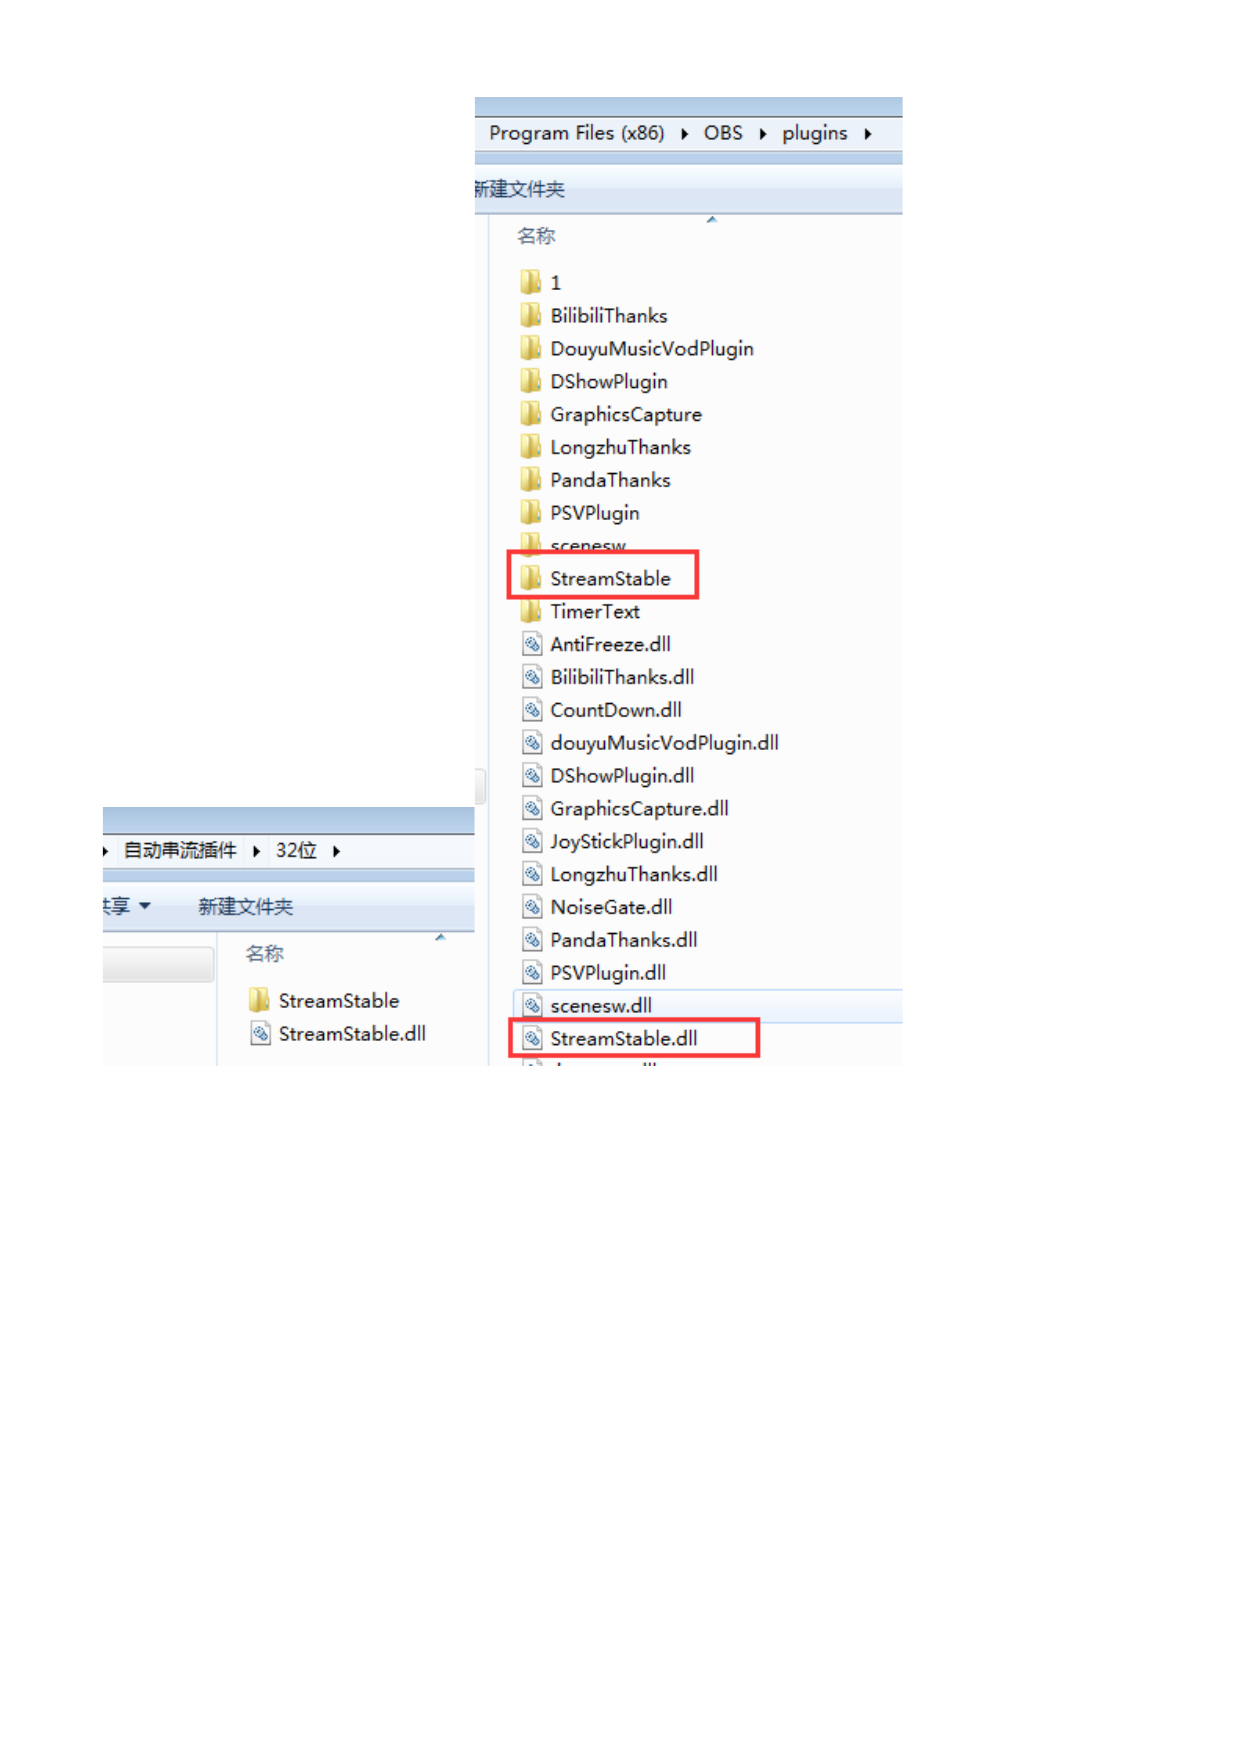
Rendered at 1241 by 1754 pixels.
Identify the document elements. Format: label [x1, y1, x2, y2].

picture [102, 97, 903, 1066]
